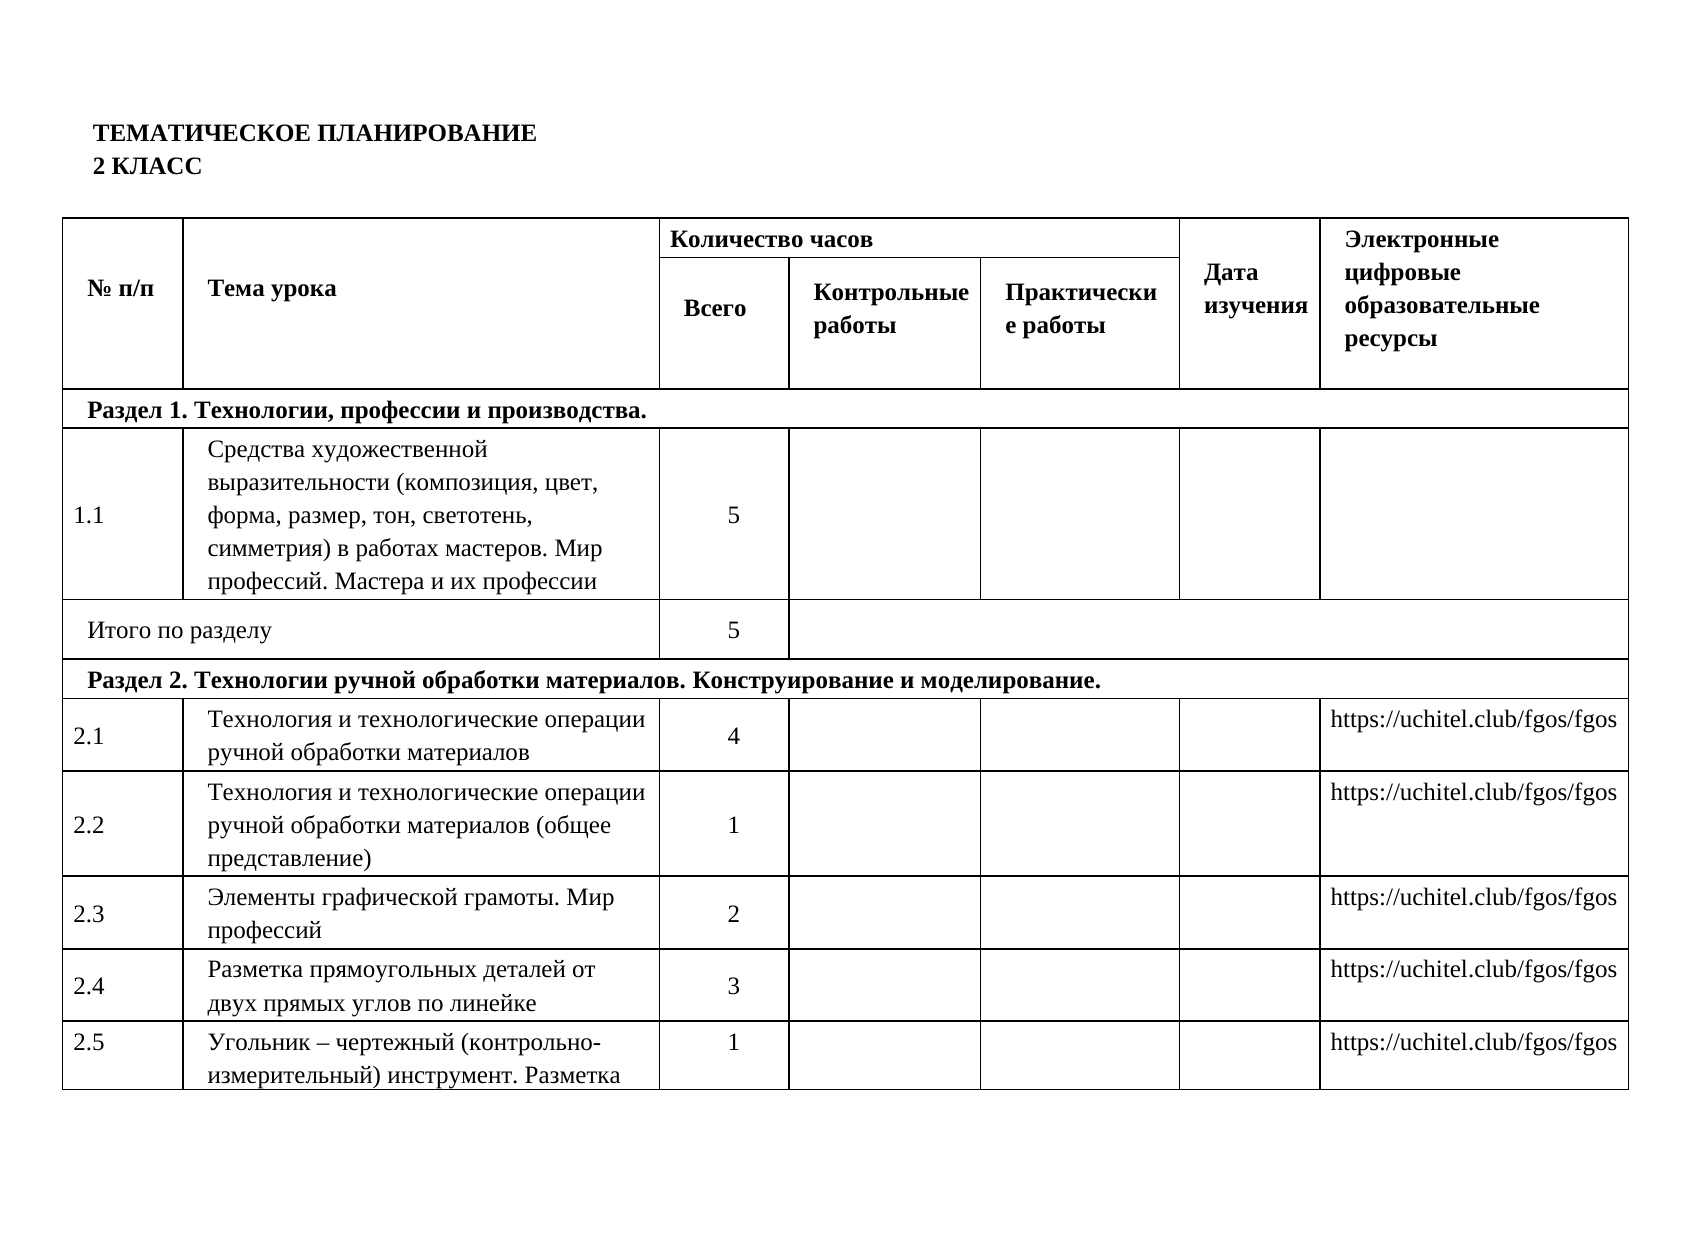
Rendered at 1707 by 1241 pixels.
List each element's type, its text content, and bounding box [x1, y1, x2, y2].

table_cell [981, 699, 1179, 770]
table_cell [1180, 699, 1319, 770]
table_cell 2.5 [63, 1022, 182, 1089]
table_cell Раздел 1. Технологии, профессии и производства. [63, 390, 1628, 427]
table_cell Элементы графической грамоты. Мир профессий [184, 877, 659, 948]
table_cell Средства художественной выразительности (композиция, цвет, форма, размер, тон, светотень, симметрия) в работах мастеров. Мир профессий. Мастера и их профессии [184, 429, 659, 599]
table_cell [1180, 877, 1319, 948]
table_cell Раздел 2. Технологии ручной обработки материалов. Конструирование и моделирование. [63, 660, 1628, 698]
table_cell [790, 950, 980, 1020]
table_cell Контрольные работы [790, 258, 980, 388]
table_cell [981, 950, 1179, 1020]
table_cell 2 [660, 877, 788, 948]
table_cell 1.1 [63, 429, 182, 599]
table_cell [981, 1022, 1179, 1089]
table_cell [1321, 429, 1628, 599]
table_cell [790, 429, 980, 599]
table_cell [1321, 1022, 1628, 1089]
table_cell [790, 600, 1628, 658]
table_cell Практические работы [981, 258, 1179, 388]
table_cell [184, 1022, 659, 1089]
table_cell 5 [660, 429, 788, 599]
table_cell 3 [660, 950, 788, 1020]
table_cell [1180, 429, 1319, 599]
table_cell 4 [660, 699, 788, 770]
table_cell [981, 772, 1179, 875]
table_cell Разметка прямоугольных деталей от двух прямых углов по линейке [184, 950, 659, 1020]
table_cell [1180, 950, 1319, 1020]
table_cell 2.4 [63, 950, 182, 1020]
table_cell [790, 772, 980, 875]
table_cell https://uchitel.club/fgos/fgos [1321, 699, 1628, 770]
table_cell https://uchitel.club/fgos/fgos [1321, 877, 1628, 948]
table_cell [981, 429, 1179, 599]
table_cell 1 [660, 1022, 788, 1089]
table_header Дата изучения [1180, 219, 1319, 388]
table_cell https://uchitel.club/fgos/fgos [1321, 772, 1628, 875]
table_cell Технология и технологические операции ручной обработки материалов [184, 699, 659, 770]
table_cell [790, 1022, 980, 1089]
table_cell [1180, 772, 1319, 875]
text ТЕМАТИЧЕСКОЕ ПЛАНИРОВАНИЕ [86, 118, 1618, 147]
table_header Электронные цифровые образовательные ресурсы [1321, 219, 1628, 388]
table_cell 2.2 [63, 772, 182, 875]
table_cell [1180, 1022, 1319, 1089]
table_cell https://uchitel.club/fgos/fgos [1321, 950, 1628, 1020]
table_cell [790, 699, 980, 770]
table_cell Технология и технологические операции ручной обработки материалов (общее представление) [184, 772, 659, 875]
text 2 КЛАСС [86, 151, 1618, 180]
table_cell [981, 877, 1179, 948]
table_cell [790, 877, 980, 948]
table_header Тема урока [184, 219, 659, 388]
table_header № п/п [63, 219, 182, 388]
table_cell 5 [660, 600, 788, 658]
table_cell Всего [660, 258, 788, 388]
table_cell Итого по разделу [63, 600, 659, 658]
table_header Количество часов [660, 219, 1179, 257]
table_cell 2.3 [63, 877, 182, 948]
table_cell 1 [660, 772, 788, 875]
table_cell 2.1 [63, 699, 182, 770]
